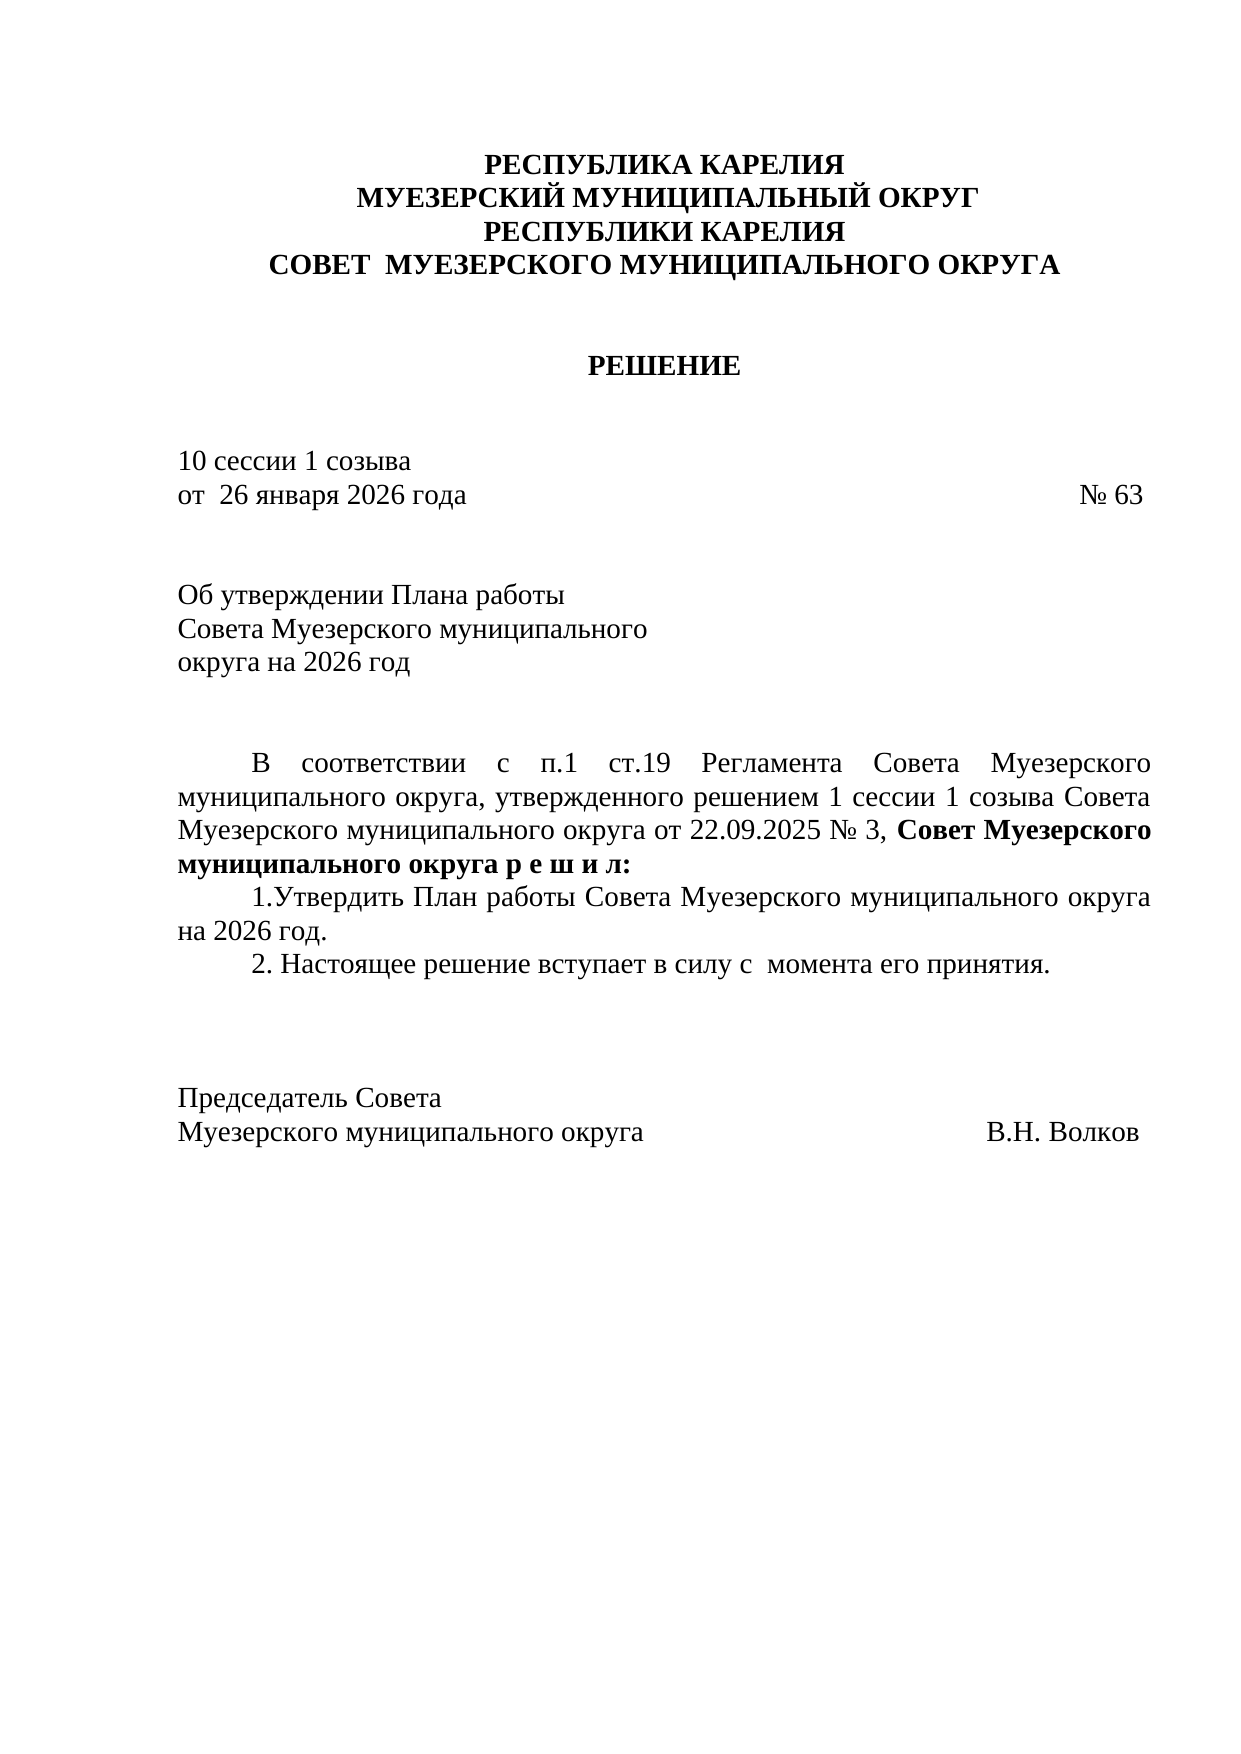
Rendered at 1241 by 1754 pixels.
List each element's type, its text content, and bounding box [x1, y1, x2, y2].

text Председатель Совета [177, 1081, 1152, 1114]
text РЕШЕНИЕ [177, 348, 1152, 382]
text СОВЕТ МУЕЗЕРСКОГО МУНИЦИПАЛЬНОГО ОКРУГА [177, 247, 1152, 281]
text В соответствии с п.1 ст.19 Регламента Совета Муезерского муниципального округа, утвержденного решением 1 сессии 1 созыва Совета Муезерского муниципального округа от 22.09.2025 № 3, Совет Муезерского муниципального округа р е ш и л: [177, 745, 1152, 879]
text Об утверждении Плана работы [177, 577, 1152, 611]
text 2. Настоящее решение вступает в силу с момента его принятия. [177, 946, 1152, 980]
text Совета Муезерского муниципального [177, 611, 1152, 644]
text от 26 января 2026 года № 63 [177, 477, 1152, 510]
text 10 сессии 1 созыва [177, 443, 1152, 477]
text Муезерского муниципального округа В.Н. Волков [177, 1114, 1152, 1148]
text РЕСПУБЛИКИ КАРЕЛИЯ [177, 214, 1152, 247]
text округа на 2026 год [177, 644, 1152, 678]
text РЕСПУБЛИКА КАРЕЛИЯ [177, 147, 1152, 180]
text МУЕЗЕРСКИЙ МУНИЦИПАЛЬНЫЙ ОКРУГ [177, 180, 1152, 214]
text 1.Утвердить План работы Совета Муезерского муниципального округа на 2026 год. [177, 879, 1152, 946]
